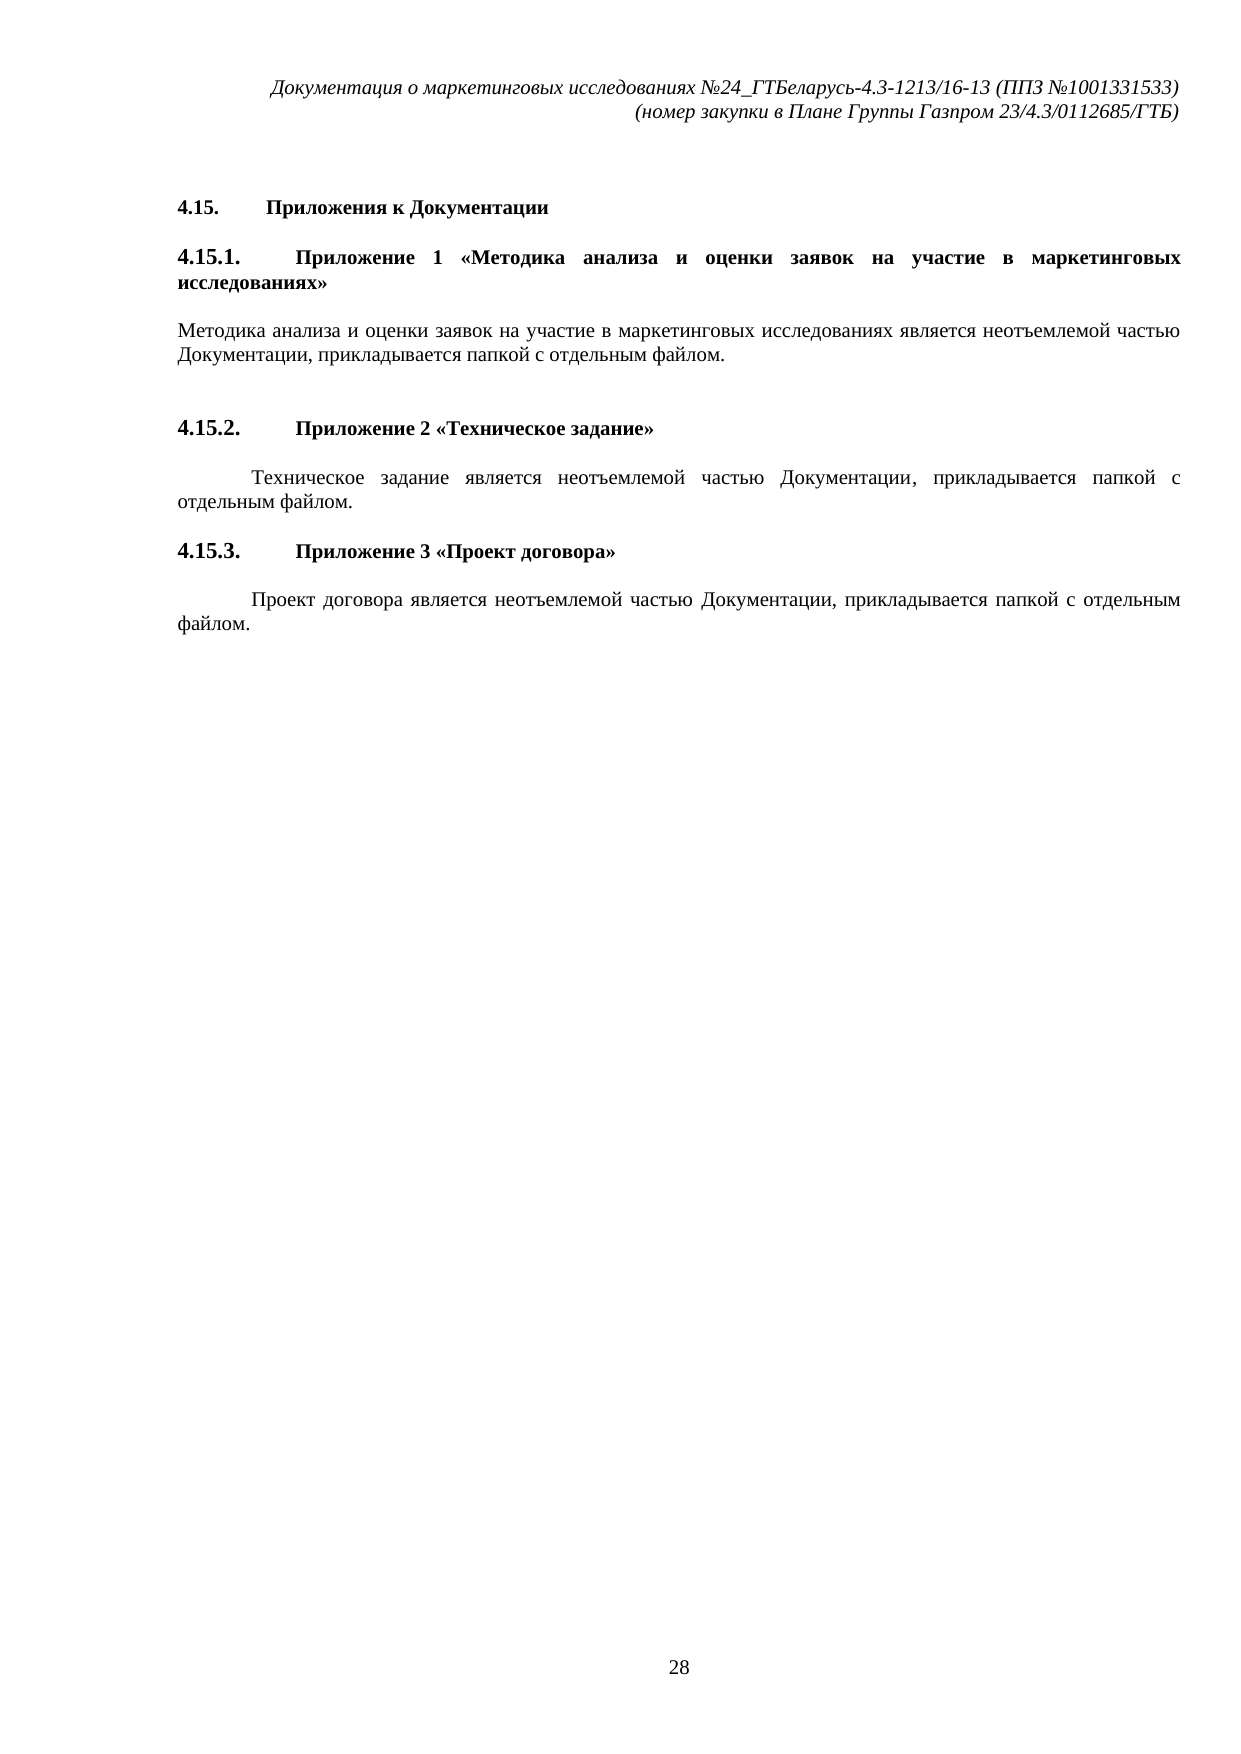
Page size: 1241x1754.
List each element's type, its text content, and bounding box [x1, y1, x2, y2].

list Приложение 3 «Проект договора» [177, 537, 1181, 563]
list Приложение 2 «Техническое задание» [177, 414, 1181, 441]
text Техническое задание является неотъемлемой частью Документации, прикладывается папкой с отдельным файлом. [177, 464, 1181, 513]
list Приложения к Документации [177, 195, 1181, 219]
text Методика анализа и оценки заявок на участие в маркетинговых исследованиях является неотъемлемой частью Документации, прикладывается папкой с отдельным файлом. [177, 318, 1181, 366]
list Приложение 1 «Методика анализа и оценки заявок на участие в маркетинговых исследованиях» [177, 243, 1181, 294]
text Проект договора является неотъемлемой частью Документации, прикладывается папкой с отдельным файлом. [177, 587, 1181, 635]
